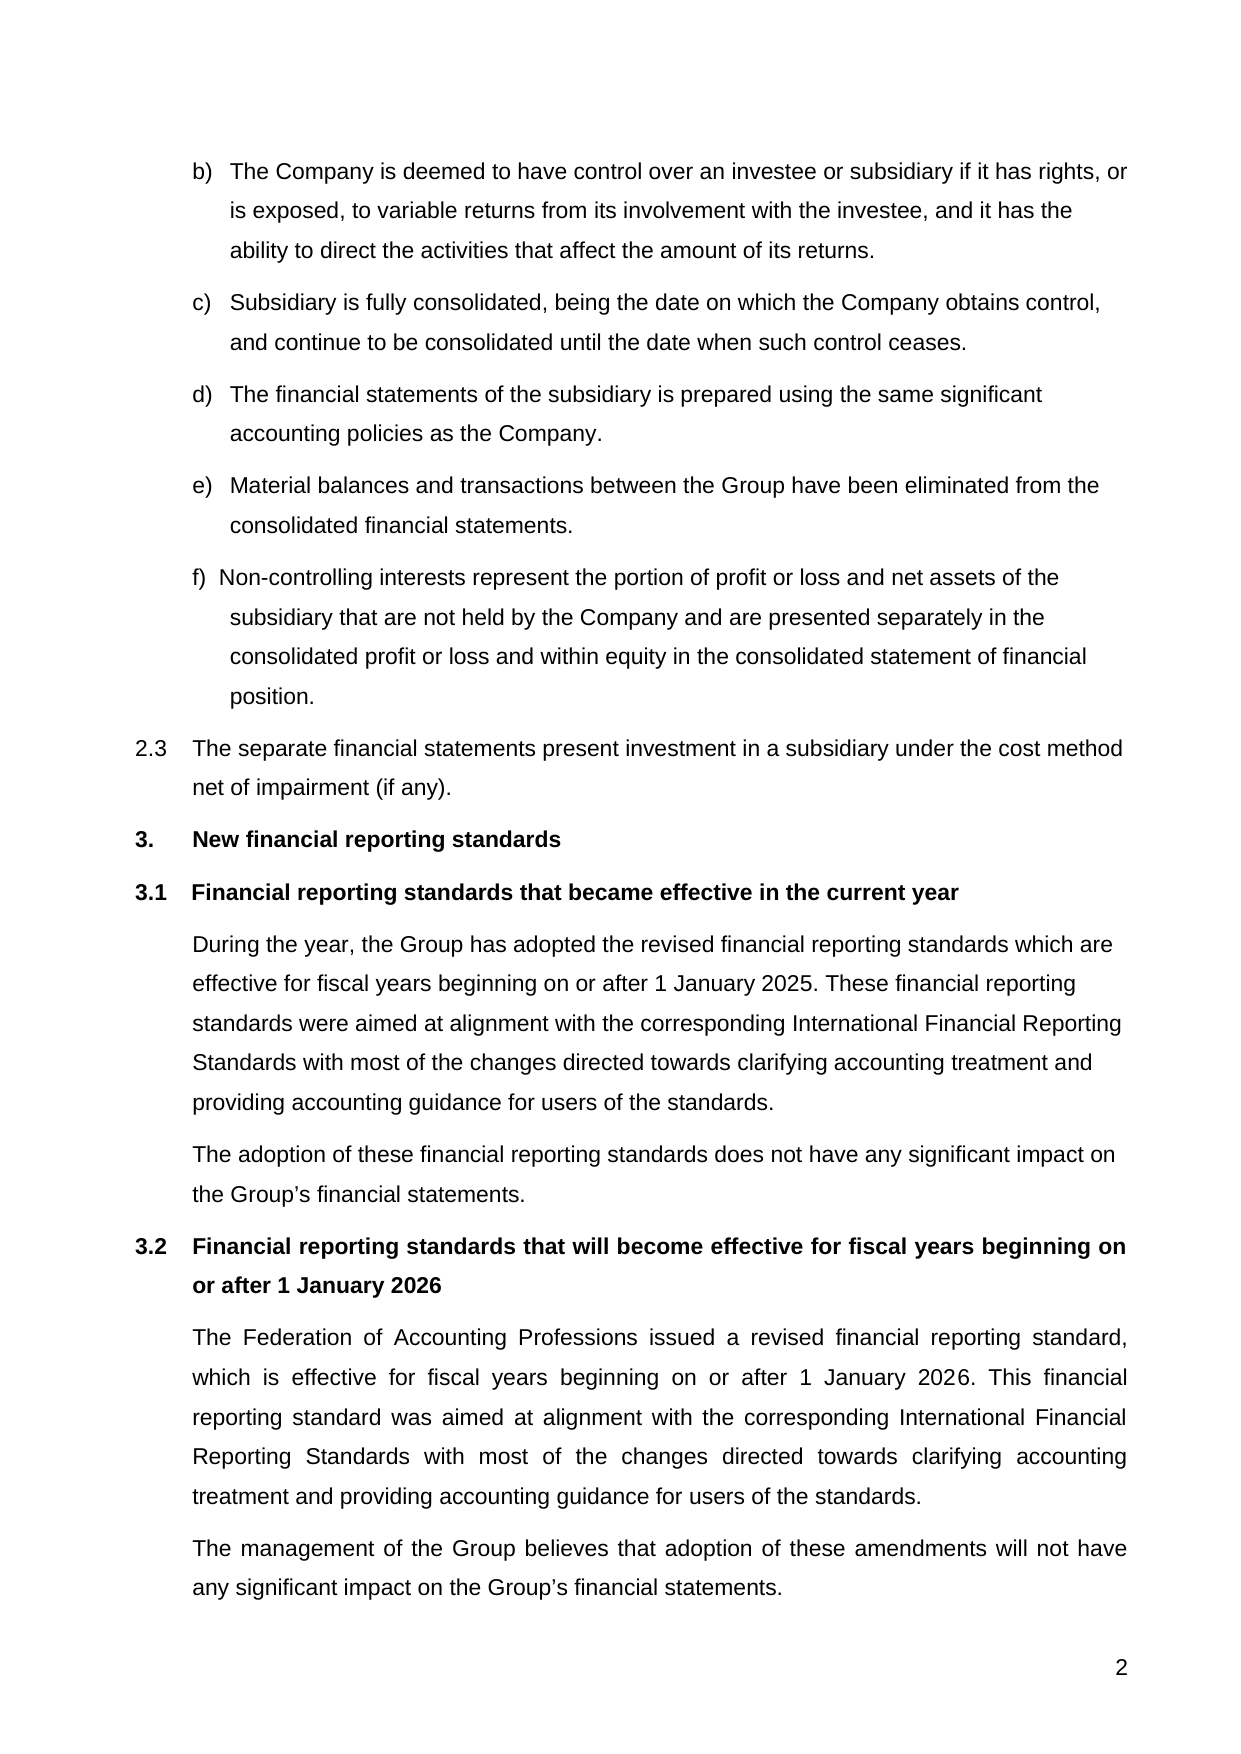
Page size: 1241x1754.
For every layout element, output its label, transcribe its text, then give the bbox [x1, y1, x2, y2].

text 3. New financial reporting standards [135, 816, 1128, 856]
text 2.3 The separate financial statements present investment in a subsidiary under the cost method net of impairment (if any). [135, 724, 1128, 804]
text d) The financial statements of the subsidiary is prepared using the same significant accounting policies as the Company. [192, 370, 1128, 449]
text 3.1 Financial reporting standards that became effective in the current year [135, 868, 1128, 908]
text b) The Company is deemed to have control over an investee or subsidiary if it has rights, or is exposed, to variable returns from its involvement with the investee, and it has the ability to direct the activities that affect the amount of its returns. [192, 147, 1128, 266]
text The adoption of these financial reporting standards does not have any significant impact on the Group’s financial statements. [135, 1131, 1128, 1210]
text The Federation of Accounting Professions issued a revised financial reporting standard, which is effective for fiscal years beginning on or after 1 January 2026. This financial reporting standard was aimed at alignment with the corresponding International Financial Reporting Standards with most of the changes directed towards clarifying accounting treatment and providing accounting guidance for users of the standards. [135, 1314, 1128, 1512]
text c) Subsidiary is fully consolidated, being the date on which the Company obtains control, and continue to be consolidated until the date when such control ceases. [192, 279, 1128, 358]
text e) Material balances and transactions between the Group have been eliminated from the consolidated financial statements. [192, 462, 1128, 541]
text During the year, the Group has adopted the revised financial reporting standards which are effective for fiscal years beginning on or after 1 January 2025. These financial reporting standards were aimed at alignment with the corresponding International Financial Reporting Standards with most of the changes directed towards clarifying accounting treatment and providing accounting guidance for users of the standards. [135, 920, 1128, 1118]
text f) Non-controlling interests represent the portion of profit or loss and net assets of the subsidiary that are not held by the Company and are presented separately in the consolidated profit or loss and within equity in the consolidated statement of financial position. [192, 554, 1128, 712]
text The management of the Group believes that adoption of these amendments will not have any significant impact on the Group’s financial statements. [135, 1524, 1128, 1604]
text 3.2 Financial reporting standards that will become effective for fiscal years beginning on or after 1 January 2026 [135, 1222, 1128, 1302]
